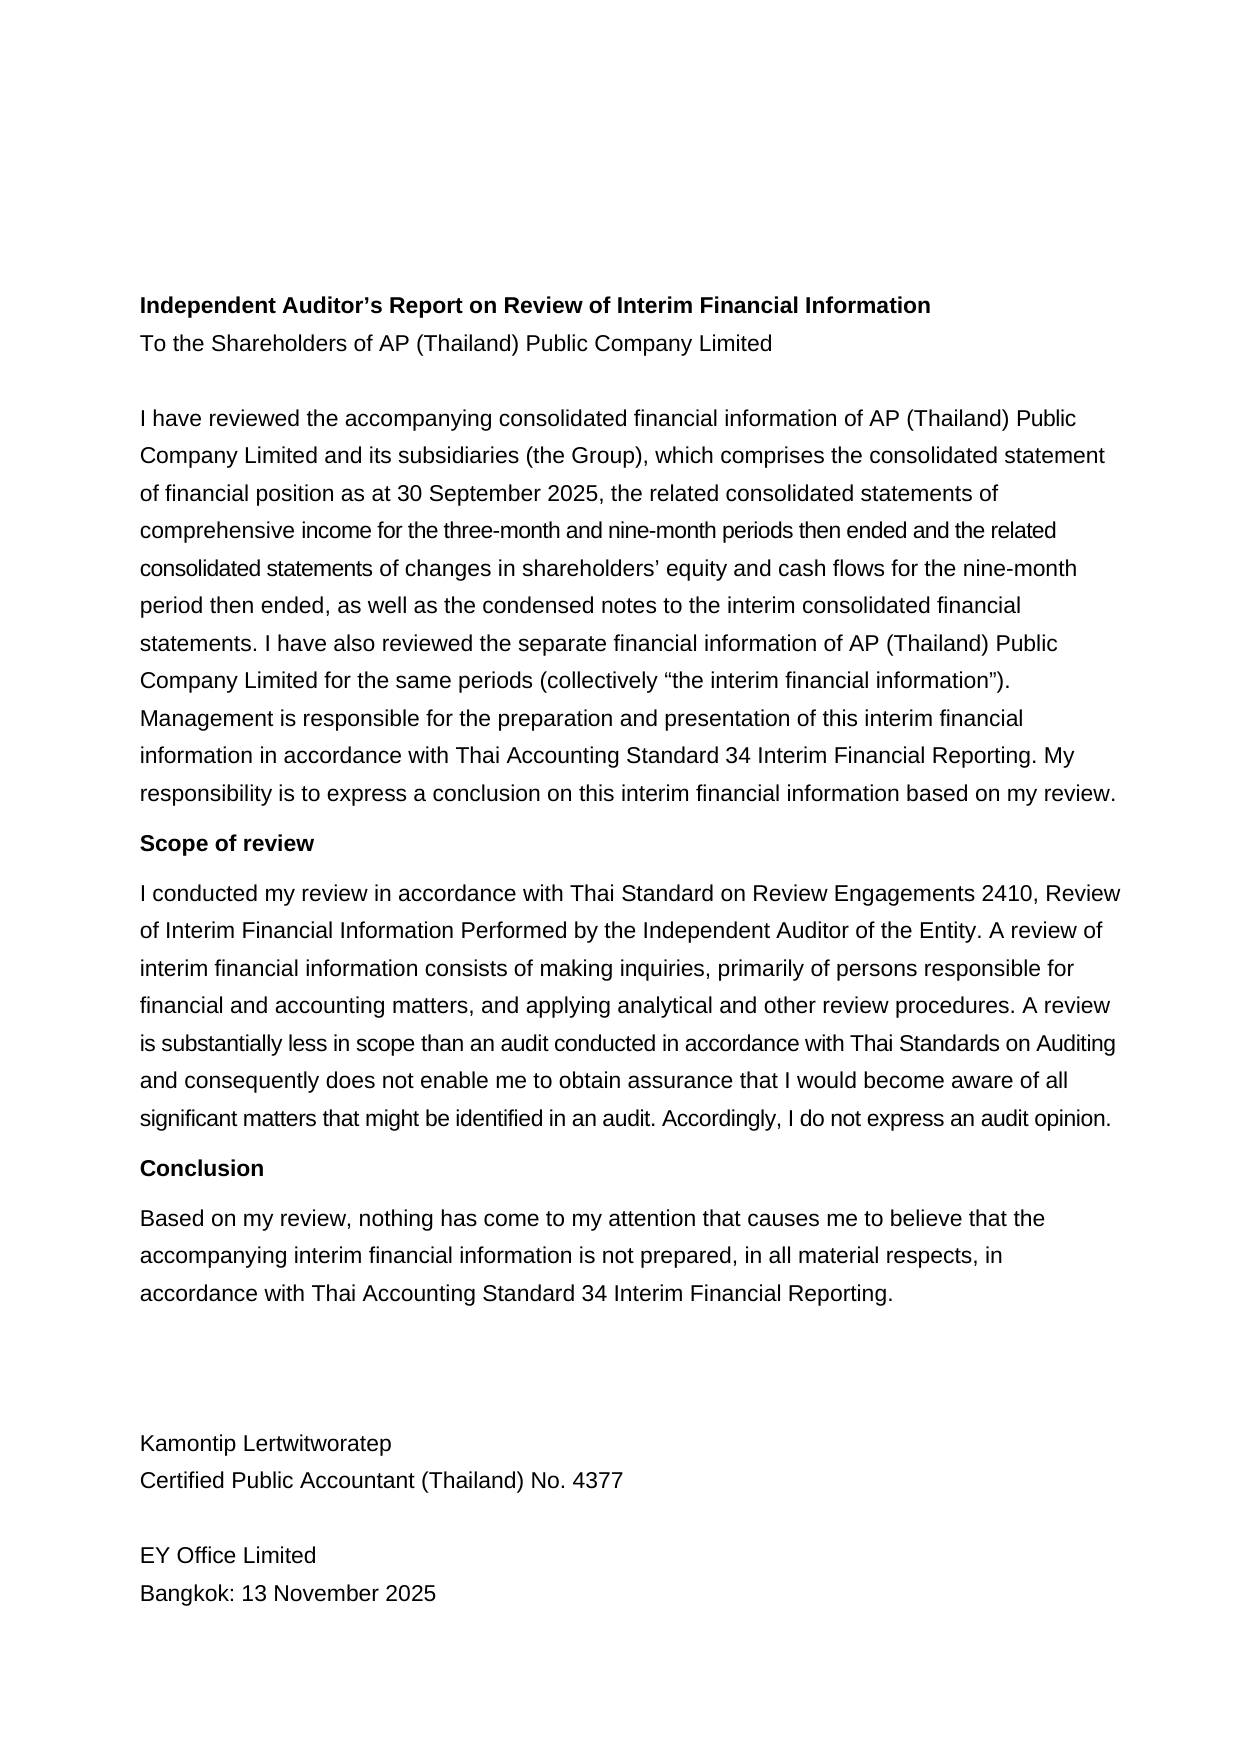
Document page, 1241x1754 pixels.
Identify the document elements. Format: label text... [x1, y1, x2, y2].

text Bangkok: 13 November 2025 [139, 1571, 1128, 1608]
text I have reviewed the accompanying consolidated financial information of AP (Thailand) Public Company Limited and its subsidiaries (the Group), which comprises the consolidated statement of financial position as at 30 September 2025, the related consolidated statements of comprehensive income for the three-month and nine-month periods then ended and the related consolidated statements of changes in shareholders’ equity and cash flows for the nine-month period then ended, as well as the condensed notes to the interim consolidated financial statements. I have also reviewed the separate financial information of AP (Thailand) Public Company Limited for the same periods (collectively “the interim financial information”). Management is responsible for the preparation and presentation of this interim financial information in accordance with Thai Accounting Standard 34 Interim Financial Reporting. My responsibility is to express a conclusion on this interim financial information based on my review. [139, 396, 1128, 808]
text Based on my review, nothing has come to my attention that causes me to believe that the accompanying interim financial information is not prepared, in all material respects, in accordance with Thai Accounting Standard 34 Interim Financial Reporting. [139, 1196, 1128, 1308]
text Scope of review [139, 821, 1128, 858]
text To the Shareholders of AP (Thailand) Public Company Limited [139, 321, 1128, 358]
text Independent Auditor’s Report on Review of Interim Financial Information [139, 283, 1128, 321]
text I conducted my review in accordance with Thai Standard on Review Engagements 2410, Review of Interim Financial Information Performed by the Independent Auditor of the Entity. A review of interim financial information consists of making inquiries, primarily of persons responsible for financial and accounting matters, and applying analytical and other review procedures. A review is substantially less in scope than an audit conducted in accordance with Thai Standards on Auditing and consequently does not enable me to obtain assurance that I would become aware of all significant matters that might be identified in an audit. Accordingly, I do not express an audit opinion. [139, 871, 1128, 1133]
text Kamontip Lertwitworatep [139, 1421, 1068, 1458]
text Conclusion [139, 1146, 1128, 1183]
text Certified Public Accountant (Thailand) No. 4377 [139, 1458, 1132, 1496]
text EY Office Limited [139, 1533, 1128, 1571]
